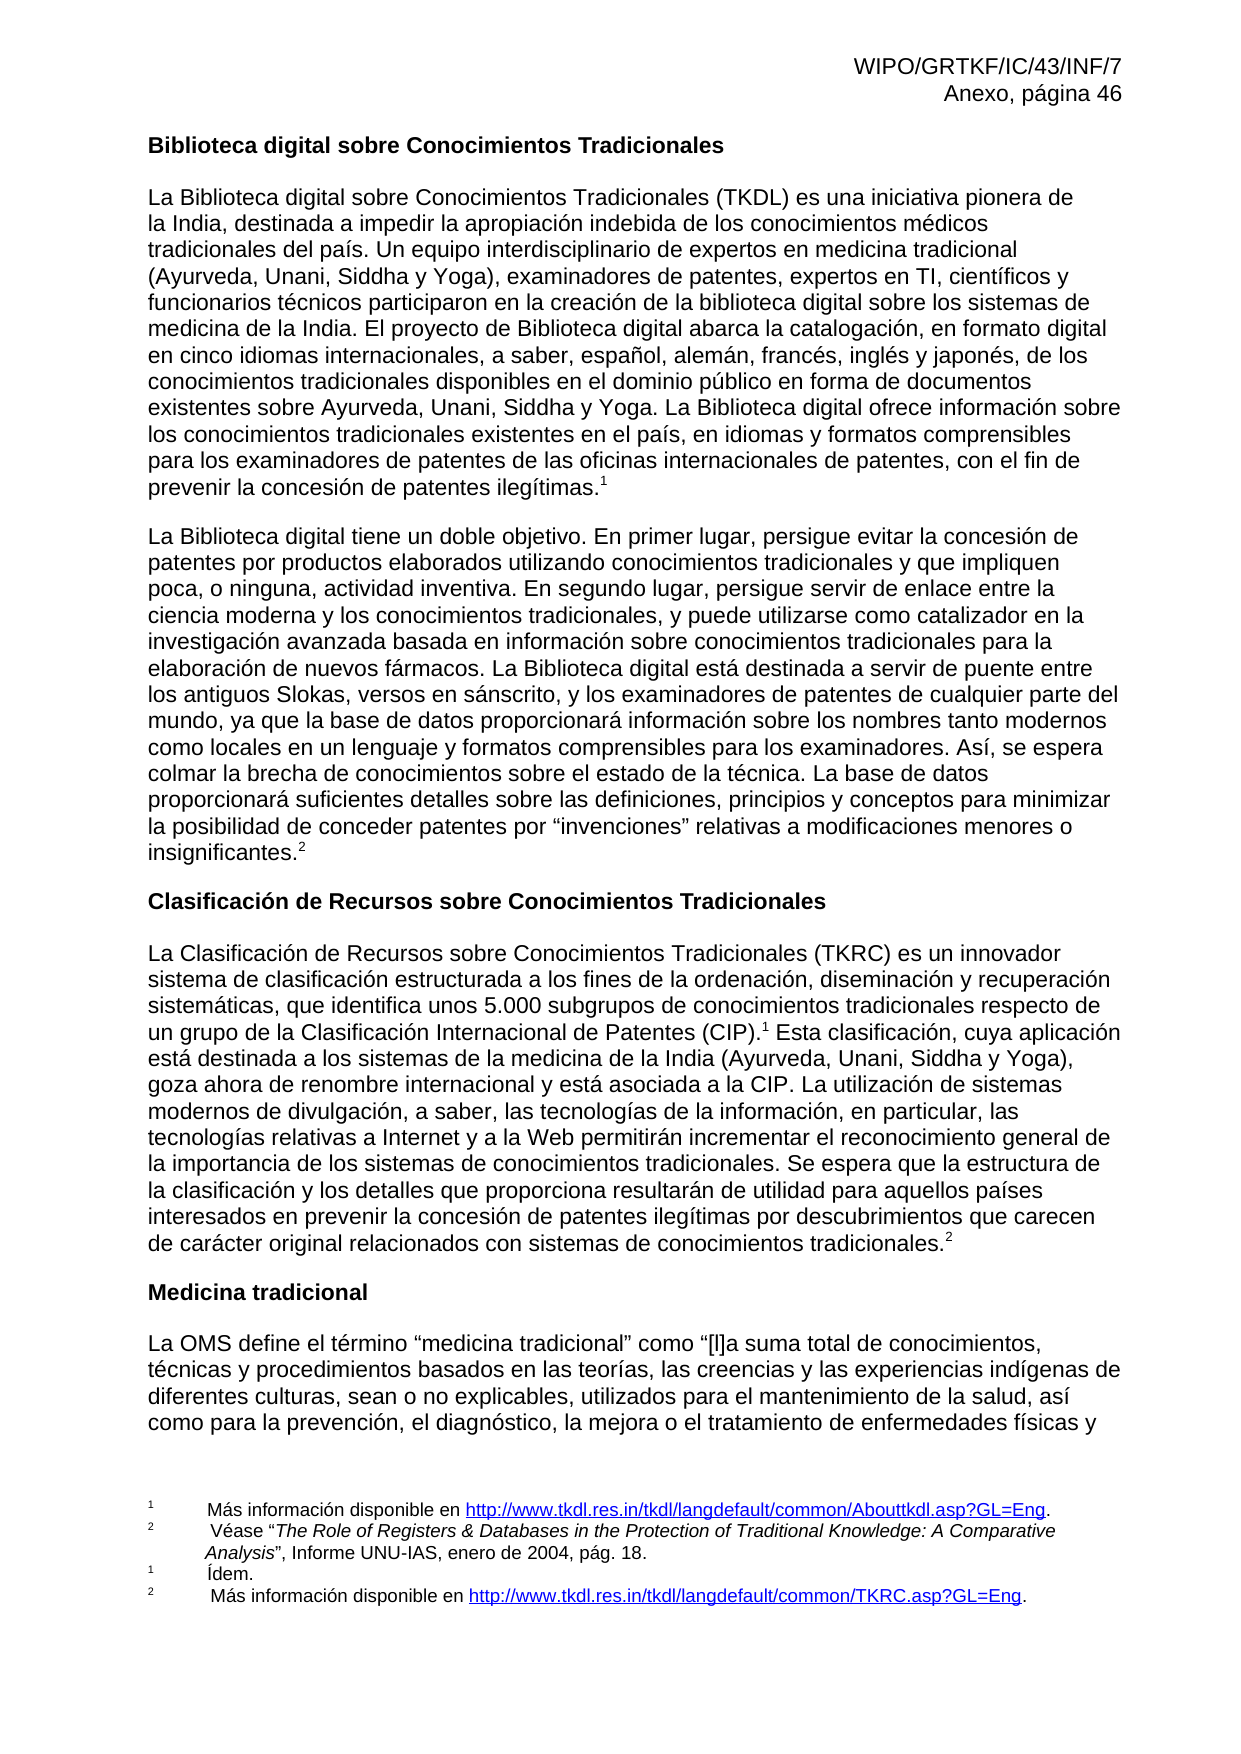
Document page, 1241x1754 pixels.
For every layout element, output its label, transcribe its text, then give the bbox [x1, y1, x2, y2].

text La Biblioteca digital sobre Conocimientos Tradicionales (TKDL) es una iniciativa pionera de la India, destinada a impedir la apropiación indebida de los conocimientos médicos tradicionales del país. Un equipo interdisciplinario de expertos en medicina tradicional (Ayurveda, Unani, Siddha y Yoga), examinadores de patentes, expertos en TI, científicos y funcionarios técnicos participaron en la creación de la biblioteca digital sobre los sistemas de medicina de la India. El proyecto de Biblioteca digital abarca la catalogación, en formato digital en cinco idiomas internacionales, a saber, español, alemán, francés, inglés y japonés, de los conocimientos tradicionales disponibles en el dominio público en forma de documentos existentes sobre Ayurveda, Unani, Siddha y Yoga. La Biblioteca digital ofrece información sobre los conocimientos tradicionales existentes en el país, en idiomas y formatos comprensibles para los examinadores de patentes de las oficinas internacionales de patentes, con el fin de prevenir la concesión de patentes ilegítimas. [148, 183, 1122, 500]
text Clasificación de Recursos sobre Conocimientos Tradicionales [148, 888, 1122, 914]
text La Clasificación de Recursos sobre Conocimientos Tradicionales (TKRC) es un innovador sistema de clasificación estructurada a los fines de la ordenación, diseminación y recuperación sistemáticas, que identifica unos 5.000 subgrupos de conocimientos tradicionales respecto de un grupo de la Clasificación Internacional de Patentes (CIP). Esta clasificación, cuya aplicación está destinada a los sistemas de la medicina de la India (Ayurveda, Unani, Siddha y Yoga), goza ahora de renombre internacional y está asociada a la CIP. La utilización de sistemas modernos de divulgación, a saber, las tecnologías de la información, en particular, las tecnologías relativas a Internet y a la Web permitirán incrementar el reconocimiento general de la importancia de los sistemas de conocimientos tradicionales. Se espera que la estructura de la clasificación y los detalles que proporciona resultarán de utilidad para aquellos países interesados en prevenir la concesión de patentes ilegítimas por descubrimientos que carecen de carácter original relacionados con sistemas de conocimientos tradicionales. [148, 939, 1122, 1256]
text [148, 1330, 1122, 1436]
text Biblioteca digital sobre Conocimientos Tradicionales [148, 132, 1122, 158]
text La Biblioteca digital tiene un doble objetivo. En primer lugar, persigue evitar la concesión de patentes por productos elaborados utilizando conocimientos tradicionales y que impliquen poca, o ninguna, actividad inventiva. En segundo lugar, persigue servir de enlace entre la ciencia moderna y los conocimientos tradicionales, y puede utilizarse como catalizador en la investigación avanzada basada en información sobre conocimientos tradicionales para la elaboración de nuevos fármacos. La Biblioteca digital está destinada a servir de puente entre los antiguos Slokas, versos en sánscrito, y los examinadores de patentes de cualquier parte del mundo, ya que la base de datos proporcionará información sobre los nombres tanto modernos como locales en un lenguaje y formatos comprensibles para los examinadores. Así, se espera colmar la brecha de conocimientos sobre el estado de la técnica. La base de datos proporcionará suficientes detalles sobre las definiciones, principios y conceptos para minimizar la posibilidad de conceder patentes por “invenciones” relativas a modificaciones menores o insignificantes. [148, 523, 1122, 865]
text Medicina tradicional [148, 1279, 1122, 1305]
